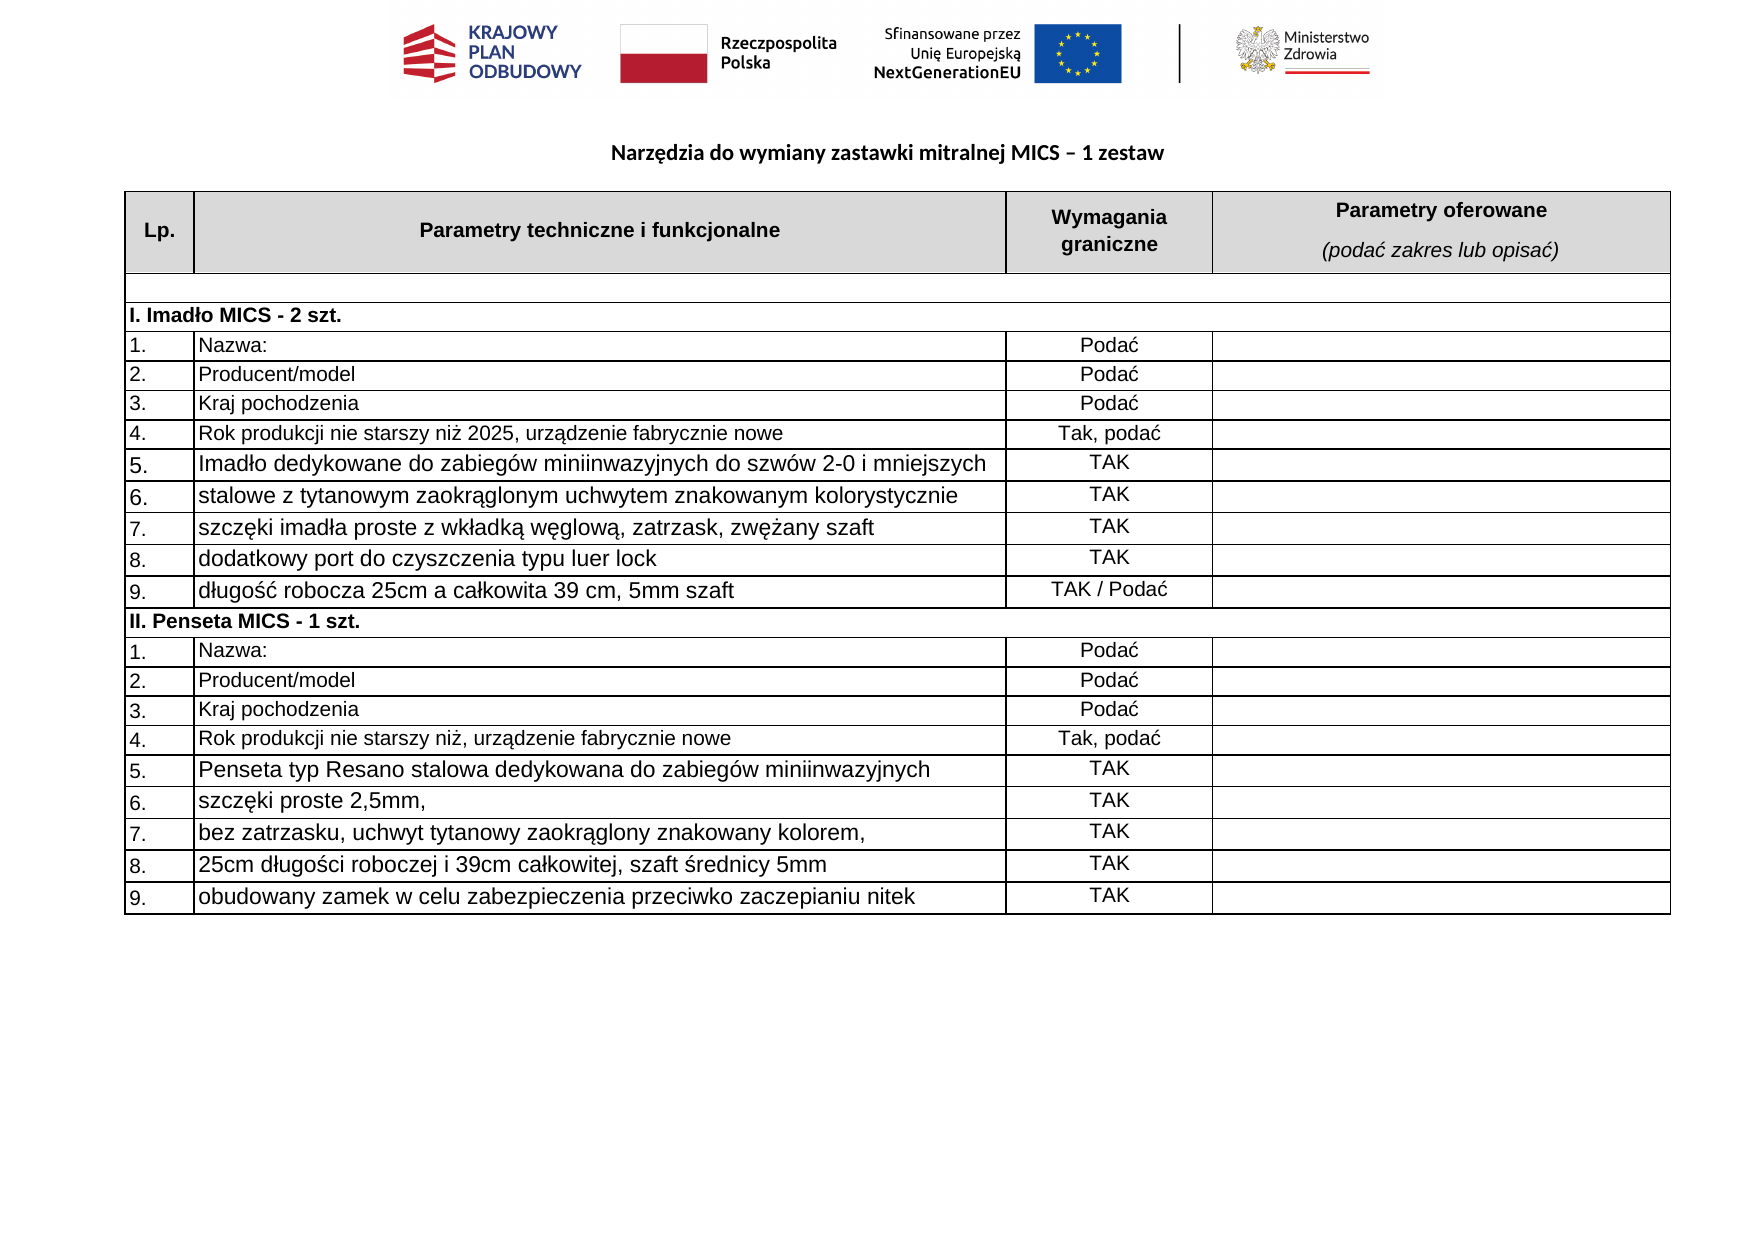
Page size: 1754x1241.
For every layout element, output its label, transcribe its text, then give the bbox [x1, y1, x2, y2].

table_cell Imadło dedykowane do zabiegów miniinwazyjnych do szwów 2-0 i mniejszych [195, 450, 1005, 480]
table_cell 4. [126, 726, 193, 754]
table_cell Rok produkcji nie starszy niż 2025, urządzenie fabrycznie nowe [195, 421, 1005, 448]
table_cell 7. [126, 513, 193, 544]
table_cell Podać [1007, 697, 1212, 725]
table_cell [1213, 450, 1670, 480]
table_cell Producent/model [195, 668, 1005, 695]
table_cell 1. [126, 638, 193, 666]
table_cell I. Imadło MICS - 2 szt. [126, 303, 1670, 331]
table_cell 6. [126, 482, 193, 512]
table_cell [1213, 668, 1670, 695]
table_cell 3. [126, 697, 193, 725]
table_cell TAK [1007, 851, 1212, 881]
table_cell 9. [126, 883, 193, 913]
table_cell 3. [126, 391, 193, 419]
table_cell Tak, podać [1007, 421, 1212, 448]
table_cell [1213, 756, 1670, 786]
picture [385, 0, 1390, 101]
table_cell 2. [126, 668, 193, 695]
table_cell TAK [1007, 482, 1212, 512]
table_cell [1213, 697, 1670, 725]
table_cell stalowe z tytanowym zaokrąglonym uchwytem znakowanym kolorystycznie [195, 482, 1005, 512]
table_cell dodatkowy port do czyszczenia typu luer lock [195, 545, 1005, 575]
table_cell TAK [1007, 819, 1212, 849]
table_cell 25cm długości roboczej i 39cm całkowitej, szaft średnicy 5mm [195, 851, 1005, 881]
table_cell Kraj pochodzenia [195, 697, 1005, 725]
table_cell 5. [126, 450, 193, 480]
table_cell Podać [1007, 332, 1212, 360]
table_cell Podać [1007, 362, 1212, 389]
table_cell 7. [126, 819, 193, 849]
table_cell [1213, 638, 1670, 666]
table_cell Producent/model [195, 362, 1005, 389]
table_cell [1213, 819, 1670, 849]
table_cell [1213, 421, 1670, 448]
table_cell długość robocza 25cm a całkowita 39 cm, 5mm szaft [195, 577, 1005, 607]
table_cell TAK [1007, 450, 1212, 480]
table_cell 5. [126, 756, 193, 786]
table_cell 9. [126, 577, 193, 607]
table_cell [1213, 545, 1670, 575]
table_header Wymagania graniczne [1007, 192, 1212, 272]
table_cell Rok produkcji nie starszy niż, urządzenie fabrycznie nowe [195, 726, 1005, 754]
table_cell [1213, 726, 1670, 754]
table_cell [1213, 883, 1670, 913]
table_cell Tak, podać [1007, 726, 1212, 754]
text Narzędzia do wymiany zastawki mitralnej MICS – 1 zestaw [125, 138, 1651, 167]
table_cell 6. [126, 787, 193, 818]
table_cell 4. [126, 421, 193, 448]
table_cell bez zatrzasku, uchwyt tytanowy zaokrąglony znakowany kolorem, [195, 819, 1005, 849]
table_cell TAK [1007, 513, 1212, 544]
table_cell Nazwa: [195, 332, 1005, 360]
table_cell Kraj pochodzenia [195, 391, 1005, 419]
table_cell TAK [1007, 756, 1212, 786]
table_cell TAK [1007, 787, 1212, 818]
table_cell [1213, 482, 1670, 512]
table_cell Podać [1007, 391, 1212, 419]
table_cell 8. [126, 545, 193, 575]
table_cell 2. [126, 362, 193, 389]
table_cell 1. [126, 332, 193, 360]
table_cell [1213, 787, 1670, 818]
table_cell [126, 274, 1670, 301]
table_cell szczęki imadła proste z wkładką węglową, zatrzask, zwężany szaft [195, 513, 1005, 544]
table_cell [1213, 513, 1670, 544]
table_cell [1213, 391, 1670, 419]
table_cell [1213, 851, 1670, 881]
table_cell II. Penseta MICS - 1 szt. [126, 609, 1670, 637]
table_cell szczęki proste 2,5mm, [195, 787, 1005, 818]
table_cell [1213, 362, 1670, 389]
table_cell Penseta typ Resano stalowa dedykowana do zabiegów miniinwazyjnych [195, 756, 1005, 786]
table_cell TAK / Podać [1007, 577, 1212, 607]
table_cell Nazwa: [195, 638, 1005, 666]
table_cell [1213, 577, 1670, 607]
table_cell [1213, 332, 1670, 360]
table_cell Podać [1007, 638, 1212, 666]
table_cell 8. [126, 851, 193, 881]
table_header Lp. [126, 192, 193, 272]
table_cell TAK [1007, 883, 1212, 913]
table_header Parametry oferowane (podać zakres lub opisać) [1213, 192, 1670, 272]
table_header Parametry techniczne i funkcjonalne [195, 192, 1005, 272]
table_cell obudowany zamek w celu zabezpieczenia przeciwko zaczepianiu nitek [195, 883, 1005, 913]
table_cell TAK [1007, 545, 1212, 575]
table_cell Podać [1007, 668, 1212, 695]
